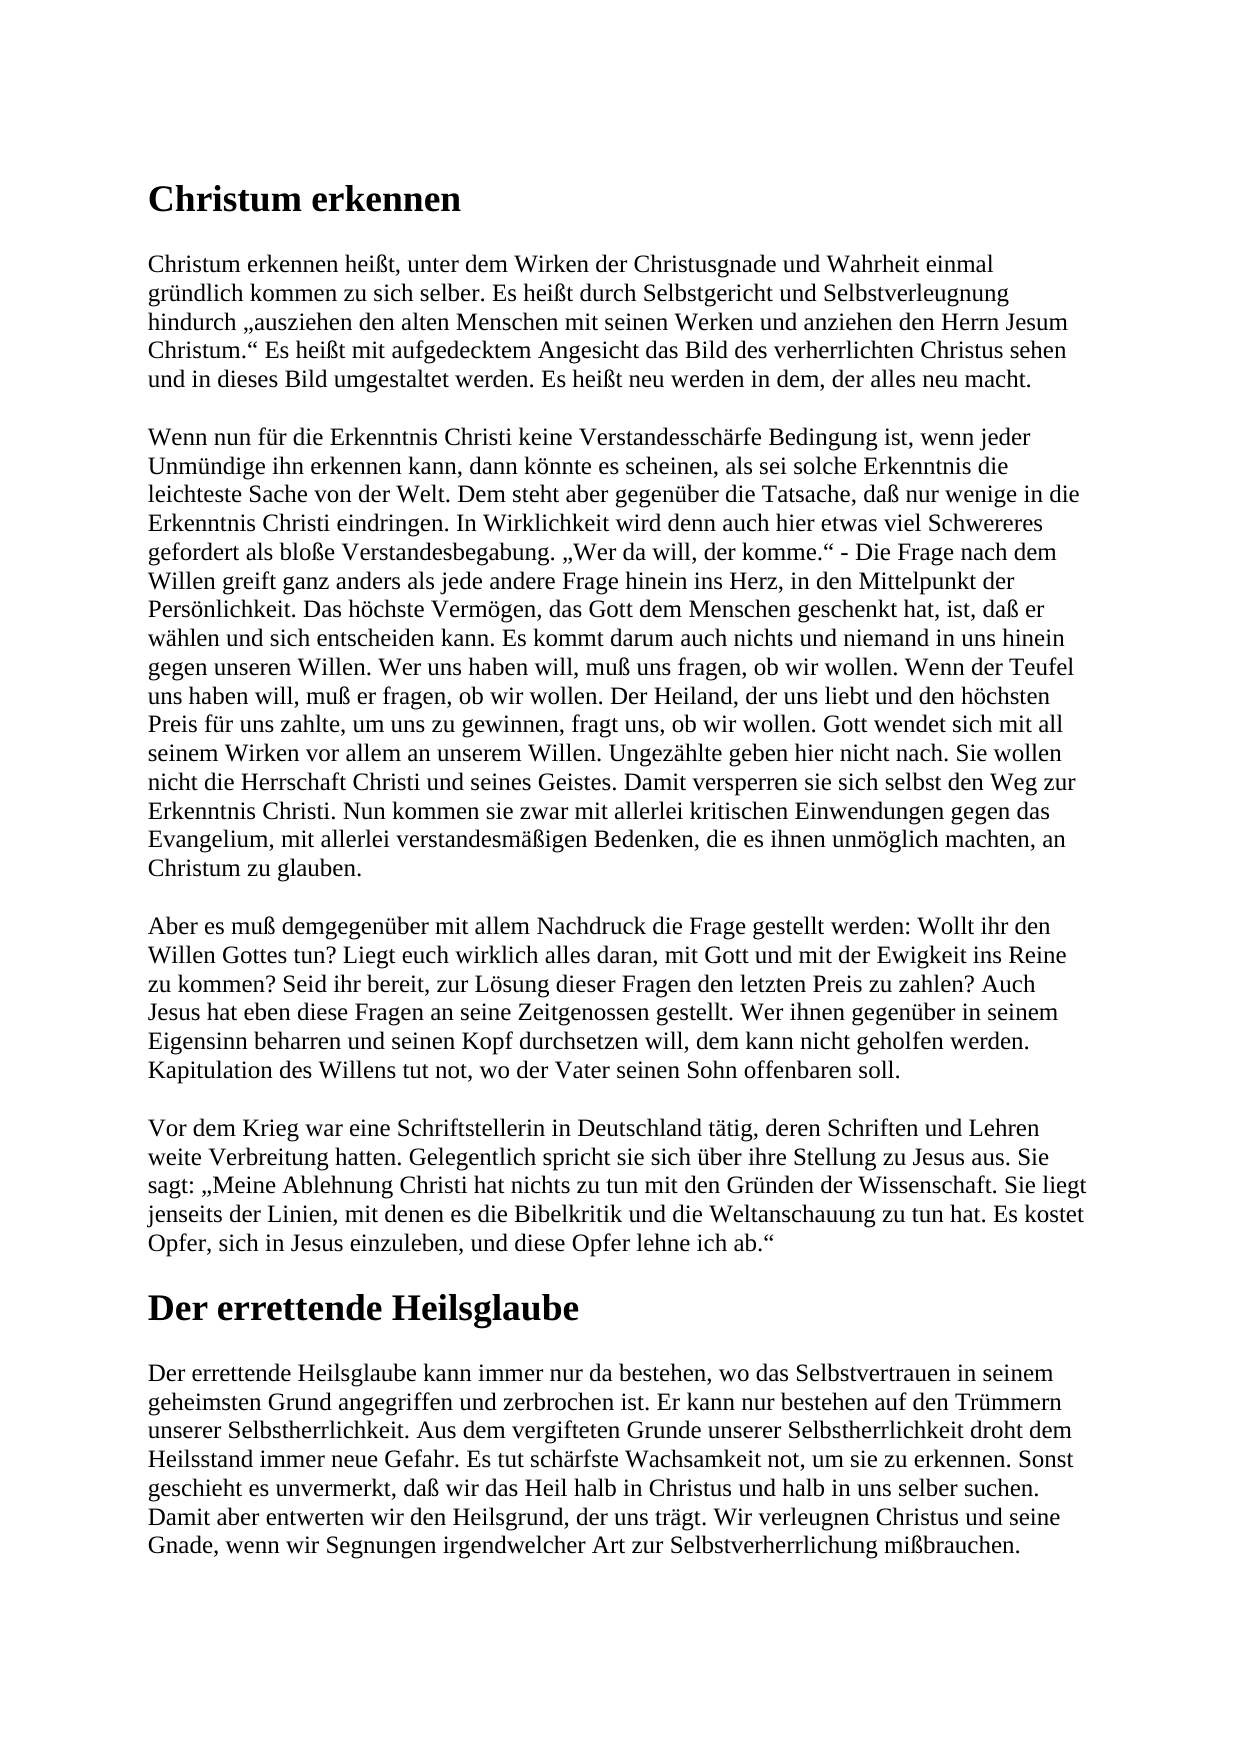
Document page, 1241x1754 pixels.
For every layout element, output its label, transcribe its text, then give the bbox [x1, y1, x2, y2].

text Der errettende Heilsglaube kann immer nur da bestehen, wo das Selbstvertrauen in seinem geheimsten Grund angegriffen und zerbrochen ist. Er kann nur bestehen auf den Trümmern unserer Selbstherrlichkeit. Aus dem vergifteten Grunde unserer Selbstherrlichkeit droht dem Heilsstand immer neue Gefahr. Es tut schärfste Wachsamkeit not, um sie zu erkennen. Sonst geschieht es unvermerkt, daß wir das Heil halb in Christus und halb in uns selber suchen. Damit aber entwerten wir den Heilsgrund, der uns trägt. Wir verleugnen Christus und seine Gnade, wenn wir Segnungen irgendwelcher Art zur Selbstverherrlichung mißbrauchen. [148, 1358, 1093, 1559]
text Vor dem Krieg war eine Schriftstellerin in Deutschland tätig, deren Schriften und Lehren weite Verbreitung hatten. Gelegentlich spricht sie sich über ihre Stellung zu Jesus aus. Sie sagt: „Meine Ablehnung Christi hat nichts zu tun mit den Gründen der Wissenschaft. Sie liegt jenseits der Linien, mit denen es die Bibelkritik und die Weltanschauung zu tun hat. Es kostet Opfer, sich in Jesus einzuleben, und diese Opfer lehne ich ab.“ [148, 1113, 1093, 1257]
text Wenn nun für die Erkenntnis Christi keine Verstandesschärfe Bedingung ist, wenn jeder Unmündige ihn erkennen kann, dann könnte es scheinen, als sei solche Erkenntnis die leichteste Sache von der Welt. Dem steht aber gegenüber die Tatsache, daß nur wenige in die Erkenntnis Christi eindringen. In Wirklichkeit wird denn auch hier etwas viel Schwereres gefordert als bloße Verstandesbegabung. „Wer da will, der komme.“ - Die Frage nach dem Willen greift ganz anders als jede andere Frage hinein ins Herz, in den Mittelpunkt der Persönlichkeit. Das höchste Vermögen, das Gott dem Menschen geschenkt hat, ist, daß er wählen und sich entscheiden kann. Es kommt darum auch nichts und niemand in uns hinein gegen unseren Willen. Wer uns haben will, muß uns fragen, ob wir wollen. Wenn der Teufel uns haben will, muß er fragen, ob wir wollen. Der Heiland, der uns liebt und den höchsten Preis für uns zahlte, um uns zu gewinnen, fragt uns, ob wir wollen. Gott wendet sich mit all seinem Wirken vor allem an unserem Willen. Ungezählte geben hier nicht nach. Sie wollen nicht die Herrschaft Christi und seines Geistes. Damit versperren sie sich selbst den Weg zur Erkenntnis Christi. Nun kommen sie zwar mit allerlei kritischen Einwendungen gegen das Evangelium, mit allerlei verstandesmäßigen Bedenken, die es ihnen unmöglich machten, an Christum zu glauben. [148, 422, 1093, 882]
subtitle Christum erkennen [148, 177, 1093, 220]
text Christum erkennen heißt, unter dem Wirken der Christusgnade und Wahrheit einmal gründlich kommen zu sich selber. Es heißt durch Selbstgericht und Selbstverleugnung hindurch „ausziehen den alten Menschen mit seinen Werken und anziehen den Herrn Jesum Christum.“ Es heißt mit aufgedecktem Angesicht das Bild des verherrlichten Christus sehen und in dieses Bild umgestaltet werden. Es heißt neu werden in dem, der alles neu macht. [148, 249, 1093, 393]
subtitle Der errettende Heilsglaube [148, 1286, 1093, 1329]
text Aber es muß demgegenüber mit allem Nachdruck die Frage gestellt werden: Wollt ihr den Willen Gottes tun? Liegt euch wirklich alles daran, mit Gott und mit der Ewigkeit ins Reine zu kommen? Seid ihr bereit, zur Lösung dieser Fragen den letzten Preis zu zahlen? Auch Jesus hat eben diese Fragen an seine Zeitgenossen gestellt. Wer ihnen gegenüber in seinem Eigensinn beharren und seinen Kopf durchsetzen will, dem kann nicht geholfen werden. Kapitulation des Willens tut not, wo der Vater seinen Sohn offenbaren soll. [148, 911, 1093, 1084]
